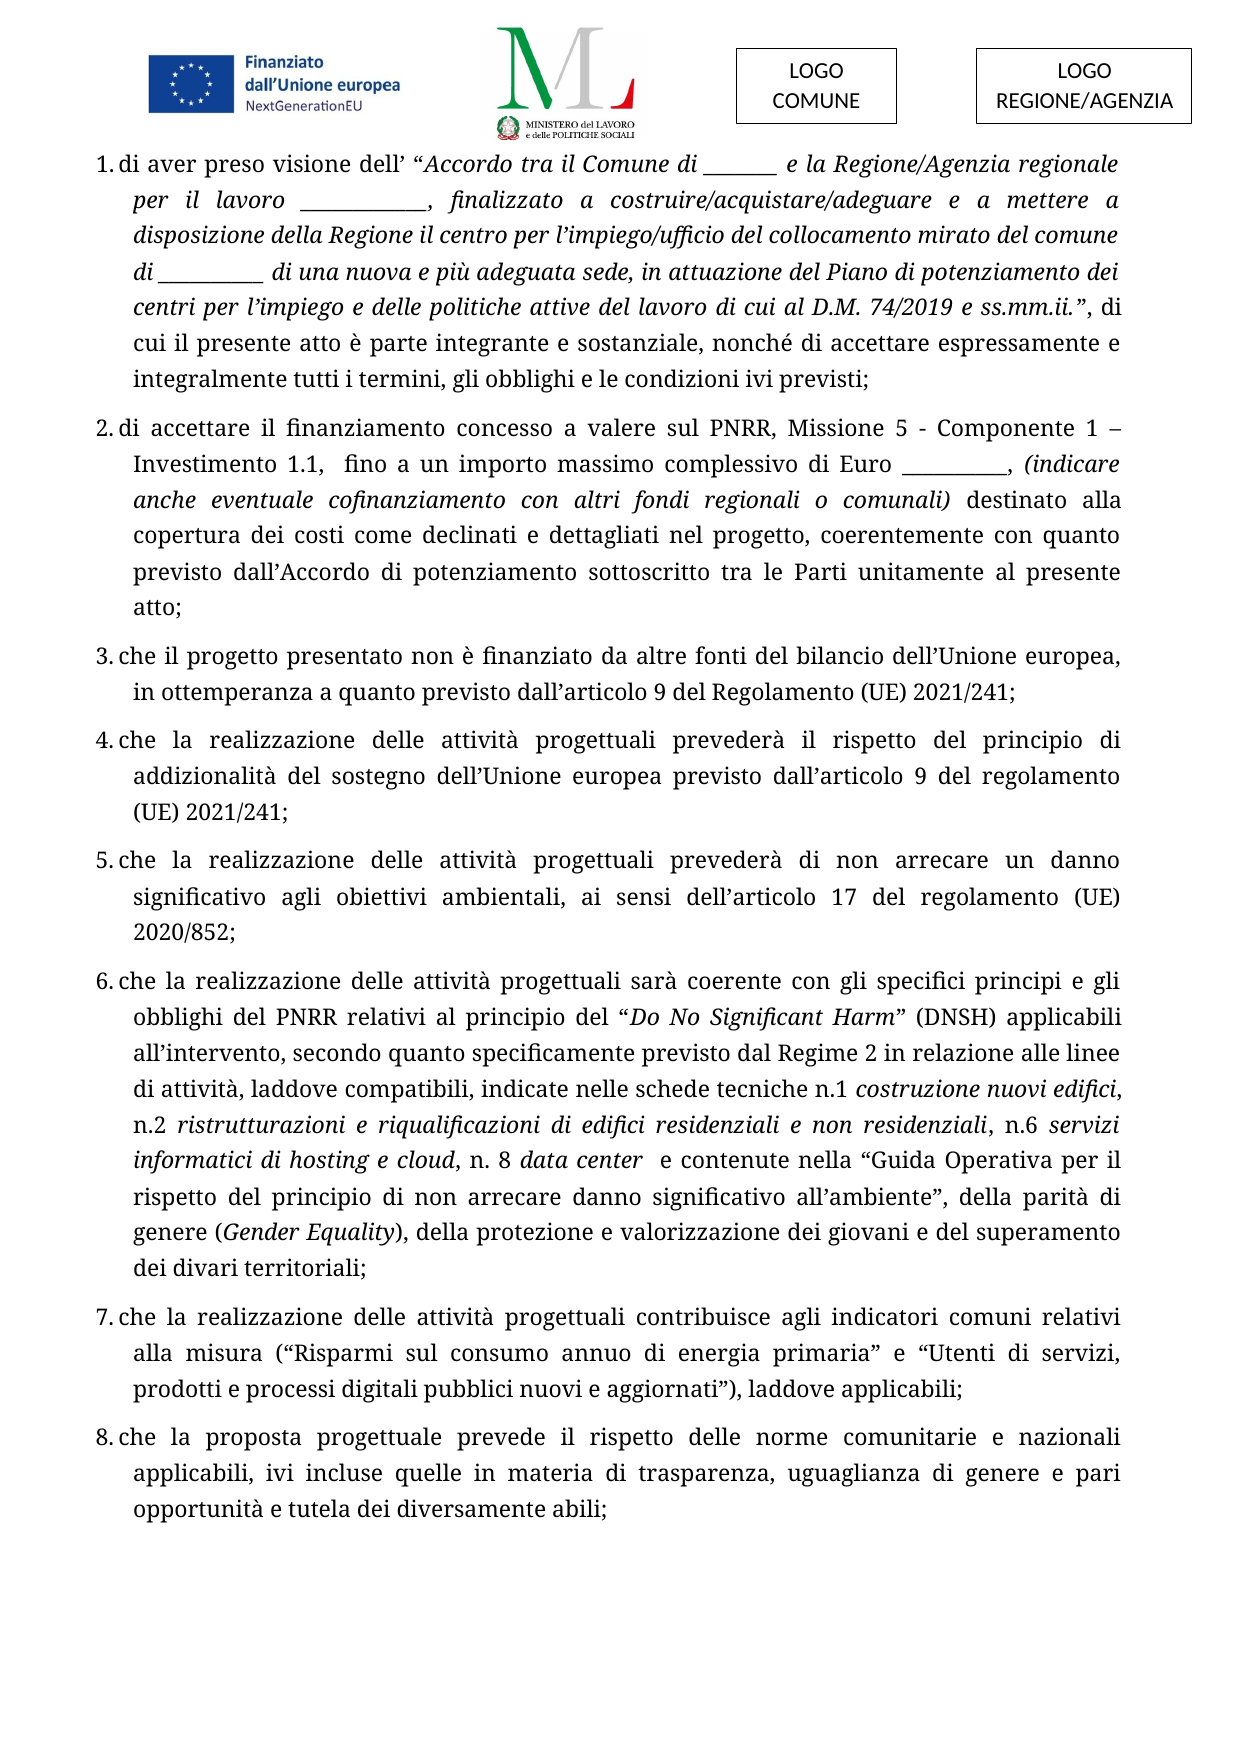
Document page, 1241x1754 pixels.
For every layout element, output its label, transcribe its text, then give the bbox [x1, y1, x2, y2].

list di aver preso visione dell’ “Accordo tra il Comune di _______ e la Regione/Agenzia regionale per il lavoro ____________, finalizzato a costruire/acquistare/adeguare e a mettere a disposizione della Regione il centro per l’impiego/ufficio del collocamento mirato del comune di __________ di una nuova e più adeguata sede, in attuazione del Piano di potenziamento dei centri per l’impiego e delle politiche attive del lavoro di cui al D.M. 74/2019 e ss.mm.ii.”, di cui il presente atto è parte integrante e sostanziale, nonché di accettare espressamente e integralmente tutti i termini, gli obblighi e le condizioni ivi previsti; [96, 148, 1122, 394]
list che la realizzazione delle attività progettuali sarà coerente con gli specifici principi e gli obblighi del PNRR relativi al principio del “Do No Significant Harm” (DNSH) applicabili all’intervento, secondo quanto specificamente previsto dal Regime 2 in relazione alle linee di attività, laddove compatibili, indicate nelle schede tecniche n.1 costruzione nuovi edifici, n.2 ristrutturazioni e riqualificazioni di edifici residenziali e non residenziali, n.6 servizi informatici di hosting e cloud, n. 8 data center e contenute nella “Guida Operativa per il rispetto del principio di non arrecare danno significativo all’ambiente”, della parità di genere (Gender Equality), della protezione e valorizzazione dei giovani e del superamento dei divari territoriali; [95, 965, 1122, 1283]
list che il progetto presentato non è finanziato da altre fonti del bilancio dell’Unione europea, in ottemperanza a quanto previsto dall’articolo 9 del Regolamento (UE) 2021/241; [95, 640, 1122, 707]
picture [147, 48, 407, 115]
list che la realizzazione delle attività progettuali contribuisce agli indicatori comuni relativi alla misura (“Risparmi sul consumo annuo di energia primaria” e “Utenti di servizi, prodotti e processi digitali pubblici nuovi e aggiornati”), laddove applicabili; [95, 1301, 1122, 1404]
list di accettare il finanziamento concesso a valere sul PNRR, Missione 5 - Componente 1 – Investimento 1.1, fino a un importo massimo complessivo di Euro __________, (indicare anche eventuale cofinanziamento con altri fondi regionali o comunali) destinato alla copertura dei costi come declinati e dettagliati nel progetto, coerentemente con quanto previsto dall’Accordo di potenziamento sottoscritto tra le Parti unitamente al presente atto; [95, 412, 1122, 623]
list che la realizzazione delle attività progettuali prevederà di non arrecare un danno significativo agli obiettivi ambientali, ai sensi dell’articolo 17 del regolamento (UE) 2020/852; [95, 844, 1122, 948]
picture [478, 26, 651, 139]
list che la realizzazione delle attività progettuali prevederà il rispetto del principio di addizionalità del sostegno dell’Unione europea previsto dall’articolo 9 del regolamento (UE) 2021/241; [95, 724, 1122, 827]
list che la proposta progettuale prevede il rispetto delle norme comunitarie e nazionali applicabili, ivi incluse quelle in materia di trasparenza, uguaglianza di genere e pari opportunità e tutela dei diversamente abili; [95, 1421, 1122, 1524]
